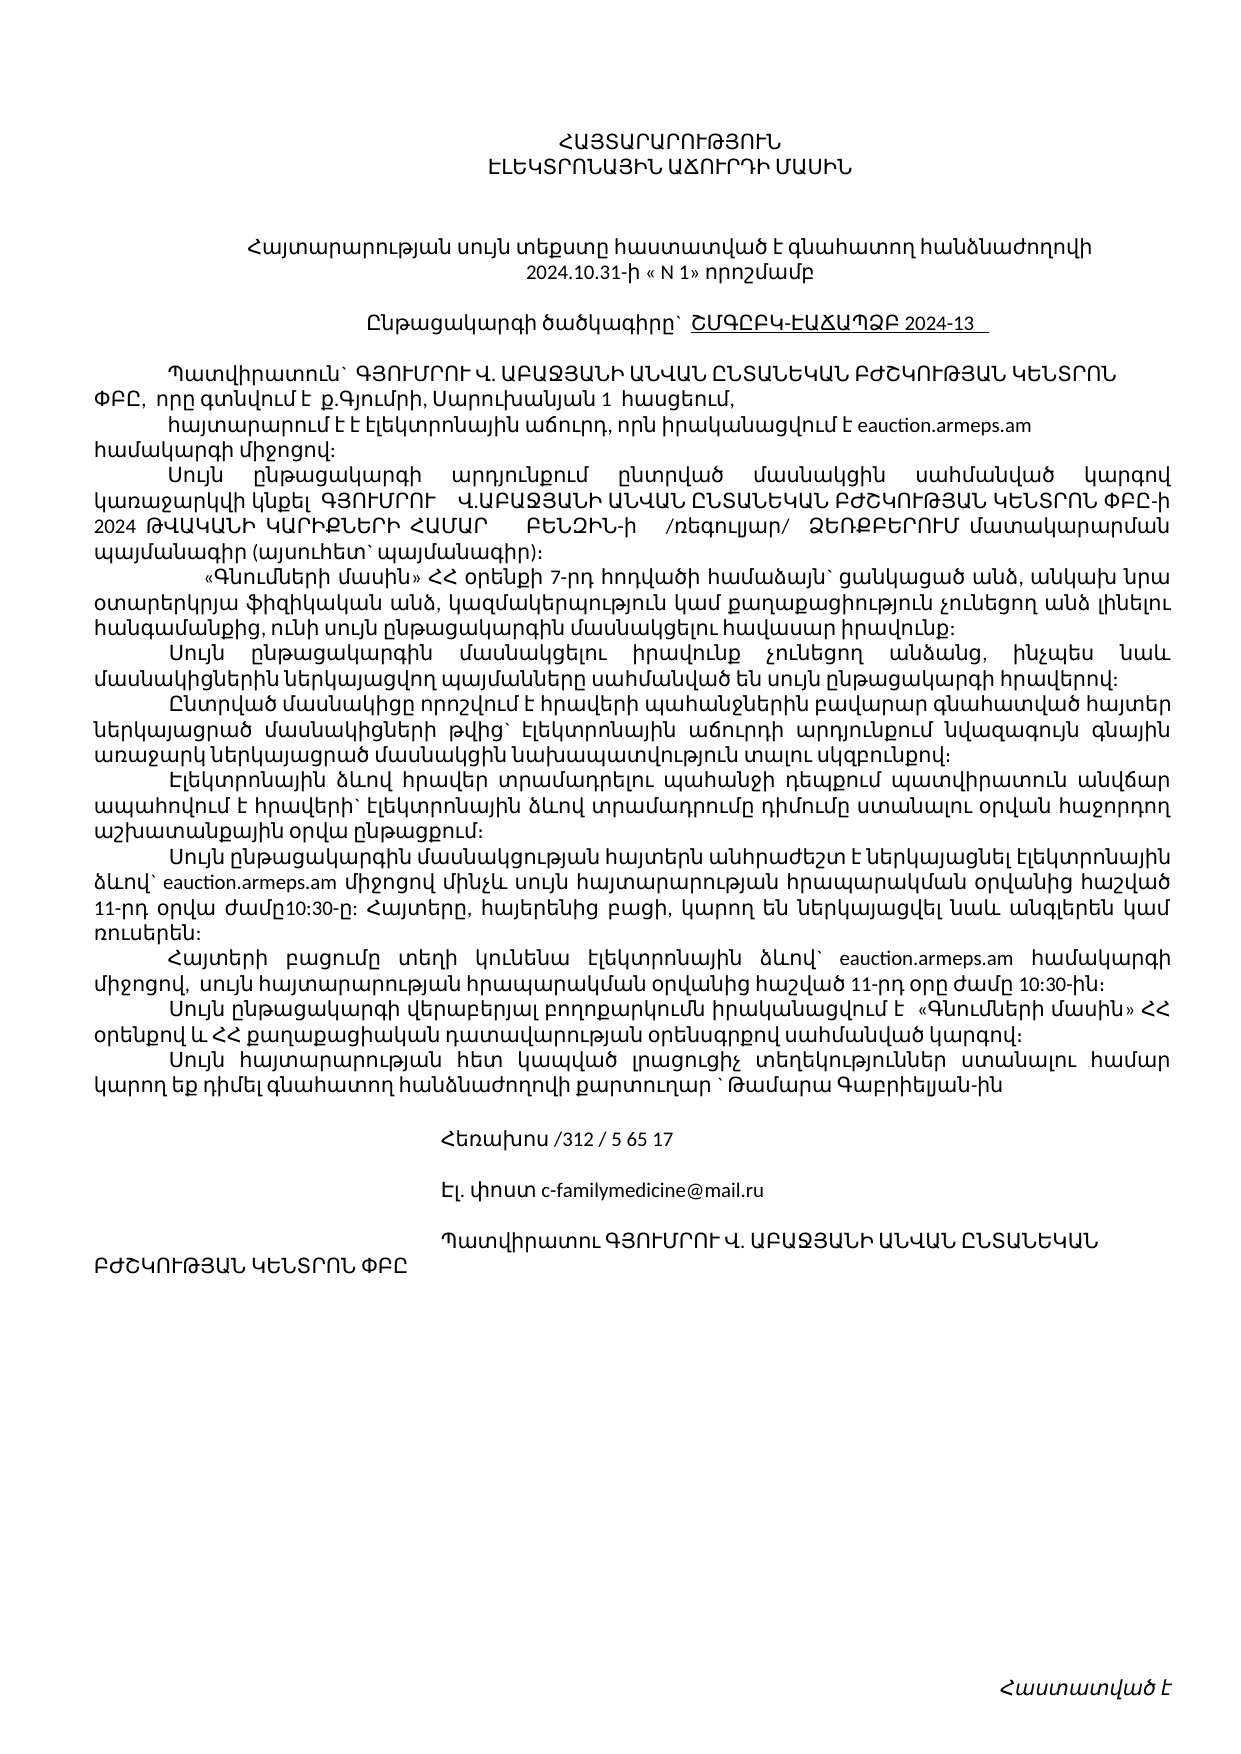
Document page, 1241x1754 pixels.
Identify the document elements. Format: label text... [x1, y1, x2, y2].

text «Գնումների մասին» ՀՀ օրենքի 7-րդ հոդվածի համաձայն` ցանկացած անձ, անկախ նրա օտարերկրյա ֆիզիկական անձ, կազմակերպություն կամ քաղաքացիություն չունեցող անձ լինելու հանգամանքից, ունի սույն ընթացակարգին մասնակցելու հավասար իրավունք: [94, 564, 1171, 641]
text Սույն հայտարարության հետ կապված լրացուցիչ տեղեկություններ ստանալու համար կարող եք դիմել գնահատող հանձնաժողովի քարտուղար ` Թամարա Գաբրիելյան-ին [94, 1047, 1171, 1098]
text 2024.10.31 -ի « N 1» որոշմամբ [94, 259, 1171, 285]
text հայտարարում է է էլեկտրոնային աճուրդ, որն իրականացվում է eauction.armeps.am համակարգի միջոցով: [94, 412, 1171, 463]
text ՀԱՅՏԱՐԱՐՈՒԹՅՈՒՆ [94, 129, 1171, 154]
text Սույն ընթացակարգի վերաբերյալ բողոքարկումն իրականացվում է «Գնումների մասին» ՀՀ օրենքով և ՀՀ քաղաքացիական դատավարության օրենսգրքով սահմանված կարգով։ [94, 996, 1171, 1047]
text ԷԼԵԿՏՐՈՆԱՅԻՆ ԱՃՈՒՐԴԻ ՄԱՍԻՆ [94, 154, 1171, 180]
text Հեռախոս /312 / 5 65 17 [94, 1126, 1171, 1152]
text Պատվիրատու ԳՅՈՒՄՐՈՒ Վ. ԱԲԱՋՅԱՆԻ ԱՆՎԱՆ ԸՆՏԱՆԵԿԱՆ ԲԺՇԿՈՒԹՅԱՆ ԿԵՆՏՐՈՆ ՓԲԸ [94, 1228, 1171, 1279]
text Հայտերի բացումը տեղի կունենա էլեկտրոնային ձևով` eauction.armeps.am համակարգի միջոցով, սույն հայտարարության հրապարակման օրվանից հաշված 11-րդ օրը ժամը 10:30-ին։ [94, 946, 1171, 996]
text Սույն ընթացակարգին մասնակցելու իրավունք չունեցող անձանց, ինչպես նաև մասնակիցներին ներկայացվող պայմանները սահմանված են սույն ընթացակարգի հրավերով: [94, 641, 1171, 691]
text Պատվիրատուն` ԳՅՈՒՄՐՈՒ Վ. ԱԲԱՋՅԱՆԻ ԱՆՎԱՆ ԸՆՏԱՆԵԿԱՆ ԲԺՇԿՈՒԹՅԱՆ ԿԵՆՏՐՈՆ ՓԲԸ, որը գտնվում է ք.Գյումրի, Սարուխանյան 1 հասցեում, [94, 361, 1171, 412]
text Էլ. փոստ c-familymedicine@mail.ru [94, 1177, 1171, 1203]
text Սույն ընթացակարգին մասնակցության հայտերն անհրաժեշտ է ներկայացնել էլեկտրոնային ձևով` eauction.armeps.am միջոցով մինչև սույն հայտարարության հրապարակման օրվանից հաշված 11-րդ օրվա ժամը10:30-ը: Հայտերը, հայերենից բացի, կարող են ներկայացվել նաև անգլերեն կամ ռուսերեն: [94, 844, 1171, 946]
text Էլեկտրոնային ձևով հրավեր տրամադրելու պահանջի դեպքում պատվիրատուն անվճար ապահովում է հրավերի` էլեկտրոնային ձևով տրամադրումը դիմումը ստանալու օրվան հաջորդող աշխատանքային օրվա ընթացքում։ [94, 768, 1171, 844]
text Ընթացակարգի ծածկագիրը` ՇՄԳԸԲԿ-ԷԱՃԱՊՁԲ 2024-13 [94, 310, 1171, 336]
text Հայտարարության սույն տեքստը հաստատված է գնահատող հանձնաժողովի [94, 234, 1171, 259]
text Ընտրված մասնակիցը որոշվում է հրավերի պահանջներին բավարար գնահատված հայտեր ներկայացրած մասնակիցների թվից` էլեկտրոնային աճուրդի արդյունքում նվազագույն գնային առաջարկ ներկայացրած մասնակցին նախապատվություն տալու սկզբունքով։ [94, 691, 1171, 768]
text Սույն ընթացակարգի արդյունքում ընտրված մասնակցին սահմանված կարգով կառաջարկվի կնքել ԳՅՈՒՄՐՈՒ Վ.ԱԲԱՋՅԱՆԻ ԱՆՎԱՆ ԸՆՏԱՆԵԿԱՆ ԲԺՇԿՈՒԹՅԱՆ ԿԵՆՏՐՈՆ ՓԲԸ-ի 2024 ԹՎԱԿԱՆԻ ԿԱՐԻՔՆԵՐԻ ՀԱՄԱՐ ԲԵՆԶԻՆ-ի /ռեգուլյար/ ՁԵՌՔԲԵՐՈՒՄ մատակարարման պայմանագիր (այսուհետ` պայմանագիր)։ [94, 463, 1171, 564]
text Հաստատված է [94, 1675, 1171, 1701]
